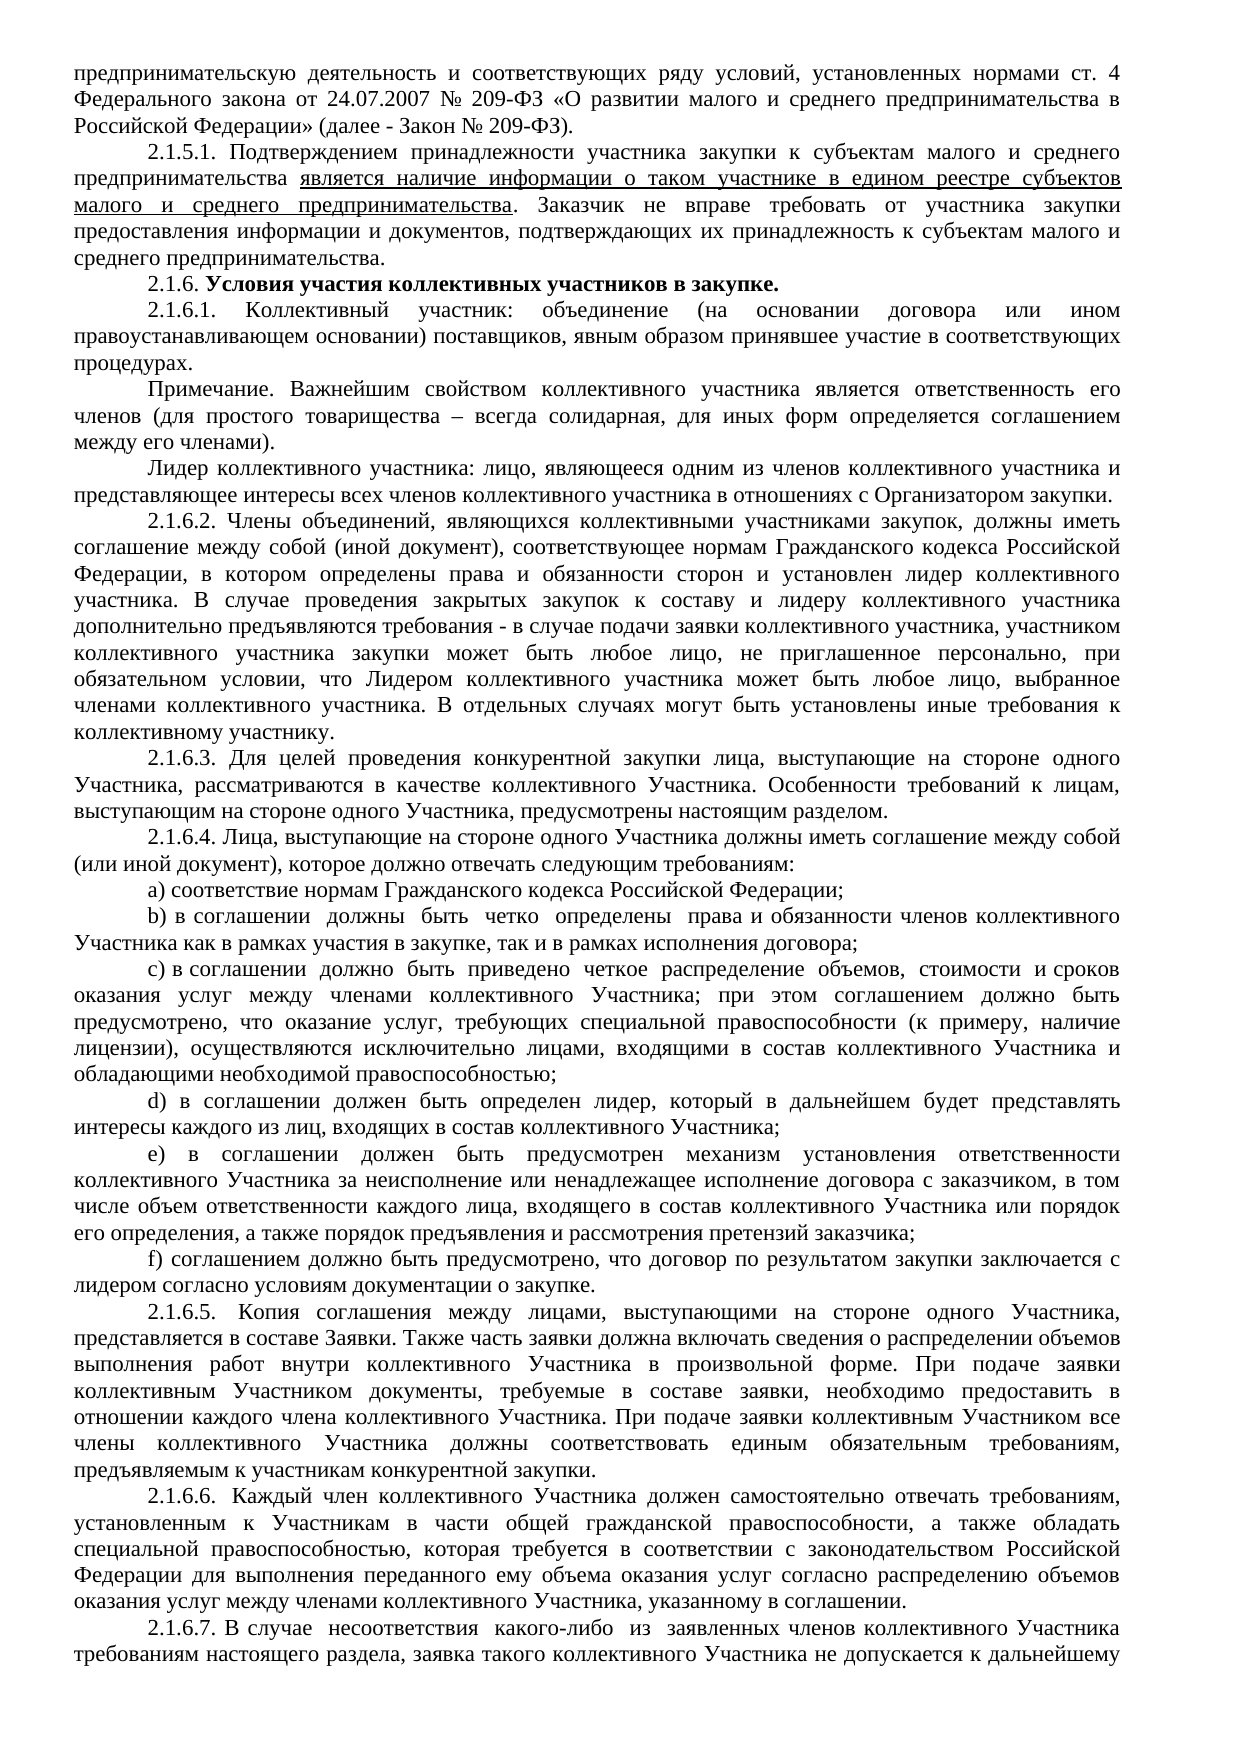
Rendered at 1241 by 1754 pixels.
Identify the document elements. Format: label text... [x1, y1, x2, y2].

text c) в соглашении должно быть приведено четкое распределение объемов, стоимости и сроков оказания услуг между членами коллективного Участника; при этом соглашением должно быть предусмотрено, что оказание услуг, требующих специальной правоспособности (к примеру, наличие лицензии), осуществляются исключительно лицами, входящими в состав коллективного Участника и обладающими необходимой правоспособностью; [74, 955, 1122, 1087]
text 2.1.5.1. Подтверждением принадлежности участника закупки к субъектам малого и среднего предпринимательства является наличие информации о таком участнике в едином реестре субъектов малого и среднего предпринимательства. Заказчик не вправе требовать от участника закупки предоставления информации и документов, подтверждающих их принадлежность к субъектам малого и среднего предпринимательства. [74, 138, 1122, 270]
text 2.1.6.3. Для целей проведения конкурентной закупки лица, выступающие на стороне одного Участника, рассматриваются в качестве коллективного Участника. Особенности требований к лицам, выступающим на стороне одного Участника, предусмотрены настоящим разделом. [74, 744, 1122, 823]
text 2.1.6. Условия участия коллективных участников в закупке. [74, 270, 1122, 296]
text d) в соглашении должен быть определен лидер, который в дальнейшем будет представлять интересы каждого из лиц, входящих в состав коллективного Участника; [74, 1087, 1122, 1139]
text 2.1.6.1. Коллективный участник: объединение (на основании договора или ином правоустанавливающем основании) поставщиков, явным образом принявшее участие в соответствующих процедурах. [74, 296, 1122, 375]
text b) в соглашении должны быть четко определены права и обязанности членов коллективного Участника как в рамках участия в закупке, так и в рамках исполнения договора; [74, 902, 1122, 955]
text 2.1.6.4. Лица, выступающие на стороне одного Участника должны иметь соглашение между собой (или иной документ), которое должно отвечать следующим требованиям: [74, 823, 1122, 876]
text f) соглашением должно быть предусмотрено, что договор по результатом закупки заключается с лидером согласно условиям документации о закупке. [74, 1245, 1122, 1298]
text е) в соглашении должен быть предусмотрен механизм установления ответственности коллективного Участника за неисполнение или ненадлежащее исполнение договора с заказчиком, в том числе объем ответственности каждого лица, входящего в состав коллективного Участника или порядок его определения, а также порядок предъявления и рассмотрения претензий заказчика; [74, 1139, 1122, 1245]
text Лидер коллективного участника: лицо, являющееся одним из членов коллективного участника и представляющее интересы всех членов коллективного участника в отношениях с Организатором закупки. [74, 454, 1122, 507]
text a) соответствие нормам Гражданского кодекса Российской Федерации; [74, 876, 1122, 902]
text 2.1.6.5. Копия соглашения между лицами, выступающими на стороне одного Участника, представляется в составе Заявки. Также часть заявки должна включать сведения о распределении объемов выполнения работ внутри коллективного Участника в произвольной форме. При подаче заявки коллективным Участником документы, требуемые в составе заявки, необходимо предоставить в отношении каждого члена коллективного Участника. При подаче заявки коллективным Участником все члены коллективного Участника должны соответствовать единым обязательным требованиям, предъявляемым к участникам конкурентной закупки. [74, 1298, 1122, 1482]
text Примечание. Важнейшим свойством коллективного участника является ответственность его членов (для простого товарищества – всегда солидарная, для иных форм определяется соглашением между его членами). [74, 375, 1122, 454]
text 2.1.6.6. Каждый член коллективного Участника должен самостоятельно отвечать требованиям, установленным к Участникам в части общей гражданской правоспособности, а также обладать специальной правоспособностью, которая требуется в соответствии с законодательством Российской Федерации для выполнения переданного ему объема оказания услуг согласно распределению объемов оказания услуг между членами коллективного Участника, указанному в соглашении. [74, 1482, 1122, 1614]
text 2.1.6.2. Члены объединений, являющихся коллективными участниками закупок, должны иметь соглашение между собой (иной документ), соответствующее нормам Гражданского кодекса Российской Федерации, в котором определены права и обязанности сторон и установлен лидер коллективного участника. В случае проведения закрытых закупок к составу и лидеру коллективного участника дополнительно предъявляются требования - в случае подачи заявки коллективного участника, участником коллективного участника закупки может быть любое лицо, не приглашенное персонально, при обязательном условии, что Лидером коллективного участника может быть любое лицо, выбранное членами коллективного участника. В отдельных случаях могут быть установлены иные требования к коллективному участнику. [74, 507, 1122, 744]
